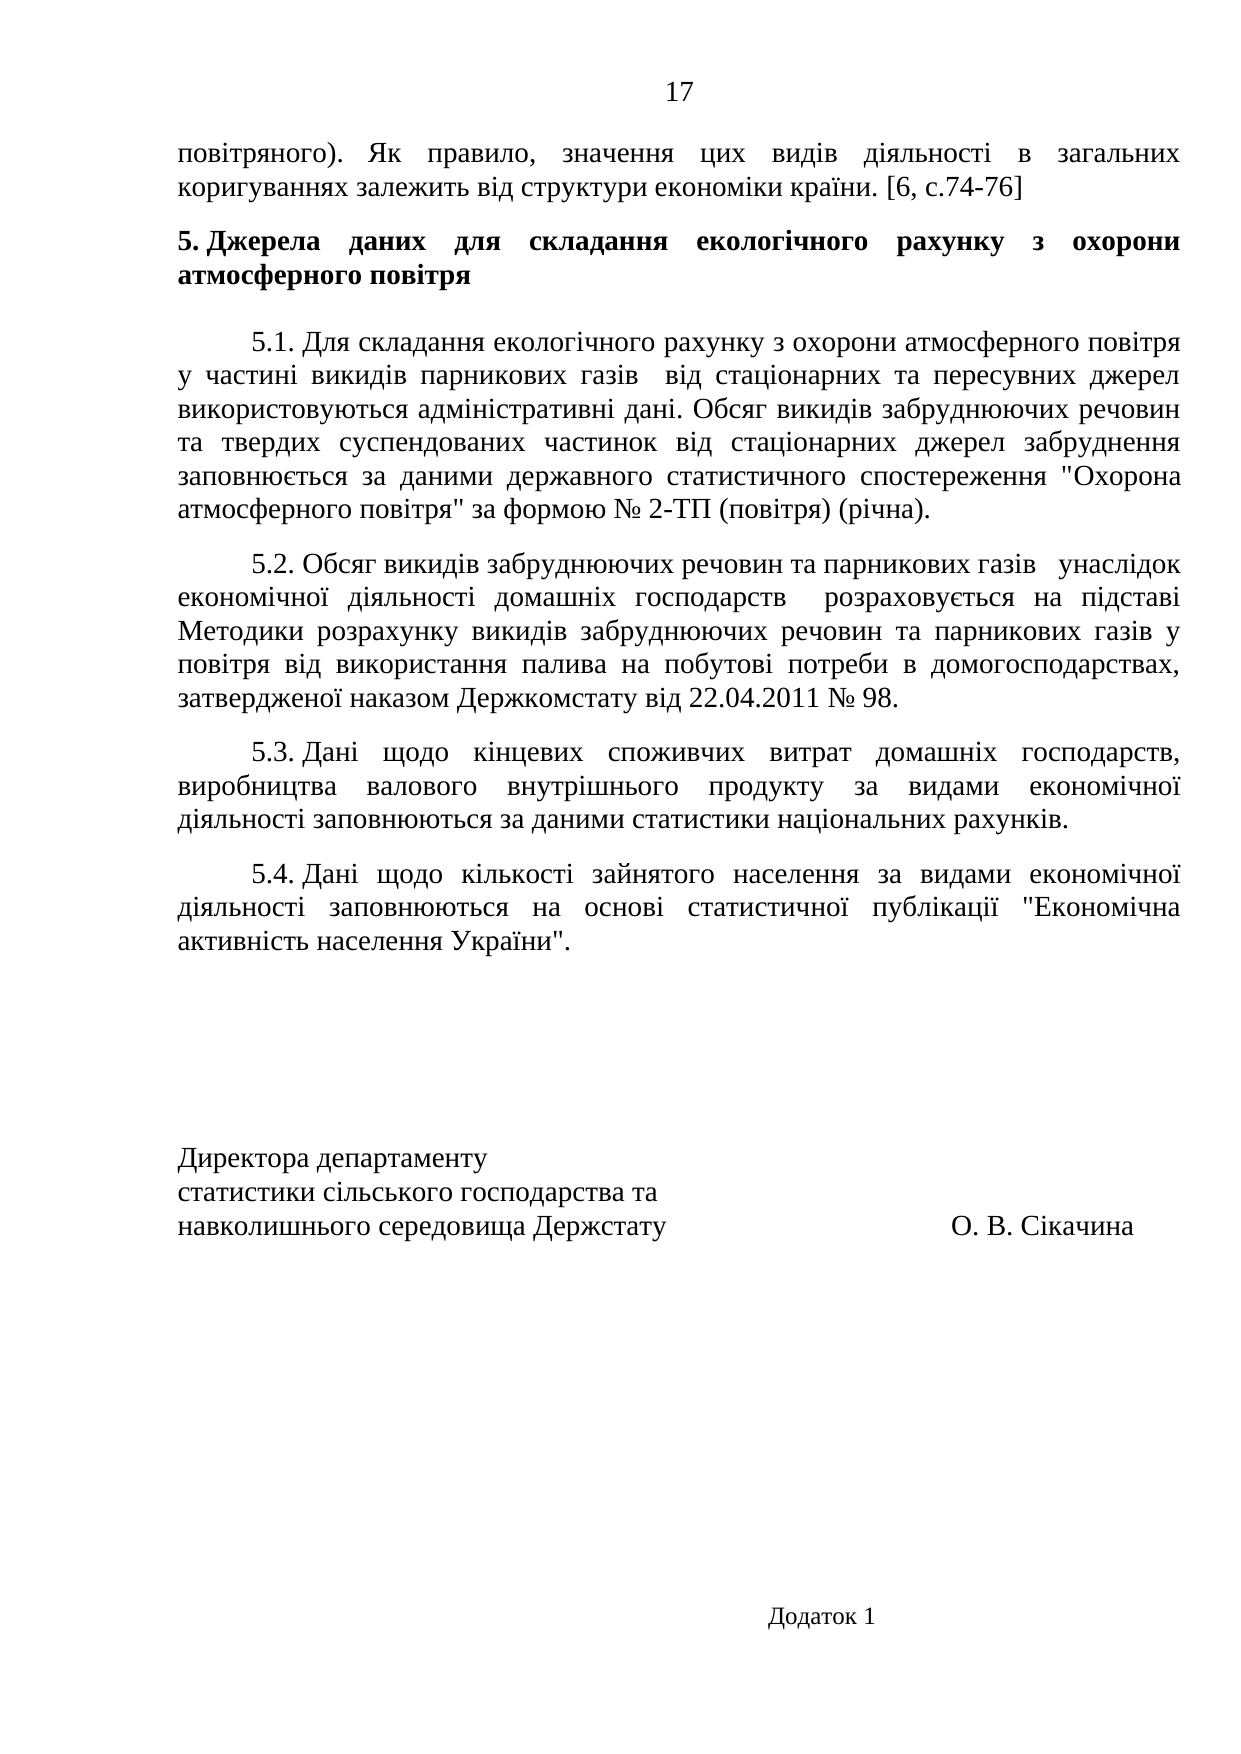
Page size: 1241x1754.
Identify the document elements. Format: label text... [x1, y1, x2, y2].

text 5.1. Для складання екологічного рахунку з охорони атмосферного повітря у частині викидів парникових газів від стаціонарних та пересувних джерел використовуються адміністративні дані. Обсяг викидів забруднюючих речовин та твердих суспендованих частинок від стаціонарних джерел забруднення заповнюється за даними державного статистичного спостереження "Охорона атмосферного повітря" за формою № 2-ТП (повітря) (річна). [177, 324, 1181, 525]
text навколишнього середовища Держстату О. В. Сікачина [177, 1208, 1181, 1241]
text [177, 135, 1181, 202]
text 5.2. Обсяг викидів забруднюючих речовин та парникових газів унаслідок економічної діяльності домашніх господарств розраховується на підставі Методики розрахунку викидів забруднюючих речовин та парникових газів у повітря від використання палива на побутові потреби в домогосподарствах, затвердженої наказом Держкомстату від 22.04.2011 № 98. [177, 546, 1181, 714]
text Директора департаменту [177, 1141, 1181, 1174]
text 5. Джерела даних для складання екологічного рахунку з охорони атмосферного повітря [177, 223, 1181, 290]
text статистики сільського господарства та [177, 1174, 1181, 1208]
text Додаток 1 [177, 1601, 1181, 1630]
text 5.4. Дані щодо кількості зайнятого населення за видами економічної діяльності заповнюються на основі статистичної публікації "Економічна активність населення України". [177, 856, 1181, 957]
text 5.3. Дані щодо кінцевих споживчих витрат домашніх господарств, виробництва валового внутрішнього продукту за видами економічної діяльності заповнюються за даними статистики національних рахунків. [177, 734, 1181, 835]
